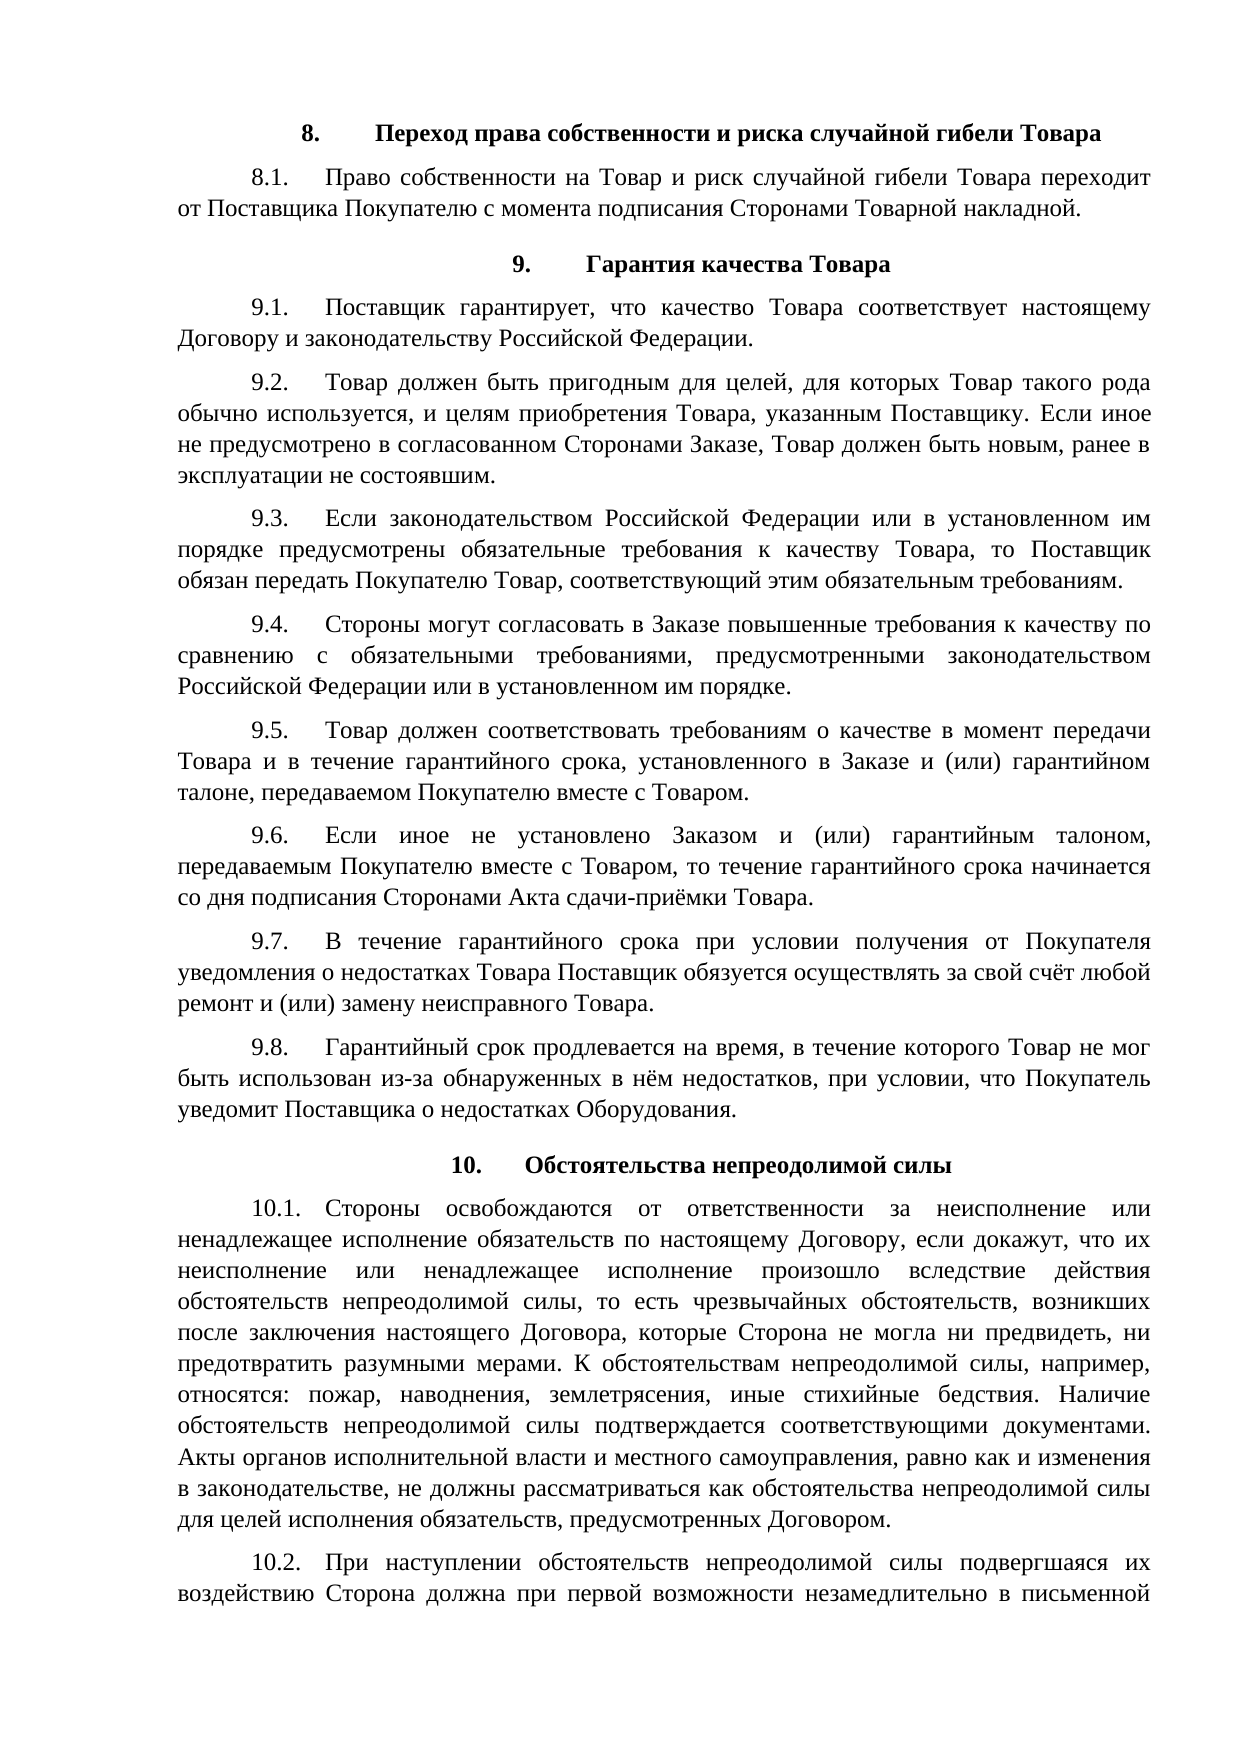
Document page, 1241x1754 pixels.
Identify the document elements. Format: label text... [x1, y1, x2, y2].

list В течение гарантийного срока при условии получения от Покупателя уведомления о недостатках Товара Поставщик обязуется осуществлять за свой счёт любой ремонт и (или) замену неисправного Товара. [177, 926, 1152, 1017]
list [177, 1547, 1152, 1607]
list Товар должен соответствовать требованиям о качестве в момент передачи Товара и в течение гарантийного срока, установленного в Заказе и (или) гарантийном талоне, передаваемом Покупателю вместе с Товаром. [177, 715, 1152, 806]
list Поставщик гарантирует, что качество Товара соответствует настоящему Договору и законодательству Российской Федерации. [177, 292, 1152, 352]
list Гарантийный срок продлевается на время, в течение которого Товар не мог быть использован из-за обнаруженных в нём недостатков, при условии, что Покупатель уведомит Поставщика о недостатках Оборудования. [177, 1032, 1152, 1122]
list Если законодательством Российской Федерации или в установленном им порядке предусмотрены обязательные требования к качеству Товара, то Поставщик обязан передать Покупателю Товар, соответствующий этим обязательным требованиям. [177, 503, 1152, 594]
list Стороны освобождаются от ответственности за неисполнение или ненадлежащее исполнение обязательств по настоящему Договору, если докажут, что их неисполнение или ненадлежащее исполнение произошло вследствие действия обстоятельств непреодолимой силы, то есть чрезвычайных обстоятельств, возникших после заключения настоящего Договора, которые Сторона не могла ни предвидеть, ни предотвратить разумными мерами. К обстоятельствам непреодолимой силы, например, относятся: пожар, наводнения, землетрясения, иные стихийные бедствия. Наличие обстоятельств непреодолимой силы подтверждается соответствующими документами. Акты органов исполнительной власти и местного самоуправления, равно как и изменения в законодательстве, не должны рассматриваться как обстоятельства непреодолимой силы для целей исполнения обязательств, предусмотренных Договором. [177, 1193, 1152, 1532]
list Гарантия качества Товара [177, 249, 1152, 277]
list Если иное не установлено Заказом и (или) гарантийным талоном, передаваемым Покупателю вместе с Товаром, то течение гарантийного срока начинается со дня подписания Сторонами Акта сдачи-приёмки Товара. [177, 820, 1152, 911]
list Стороны могут согласовать в Заказе повышенные требования к качеству по сравнению с обязательными требованиями, предусмотренными законодательством Российской Федерации или в установленном им порядке. [177, 609, 1152, 700]
list Обстоятельства непреодолимой силы [177, 1150, 1152, 1178]
list Право собственности на Товар и риск случайной гибели Товара переходит от Поставщика Покупателю с момента подписания Сторонами Товарной накладной. [177, 162, 1152, 221]
list Переход права собственности и риска случайной гибели Товара [177, 118, 1152, 147]
list Товар должен быть пригодным для целей, для которых Товар такого рода обычно используется, и целям приобретения Товара, указанным Поставщику. Если иное не предусмотрено в согласованном Сторонами Заказе, Товар должен быть новым, ранее в эксплуатации не состоявшим. [177, 367, 1152, 489]
